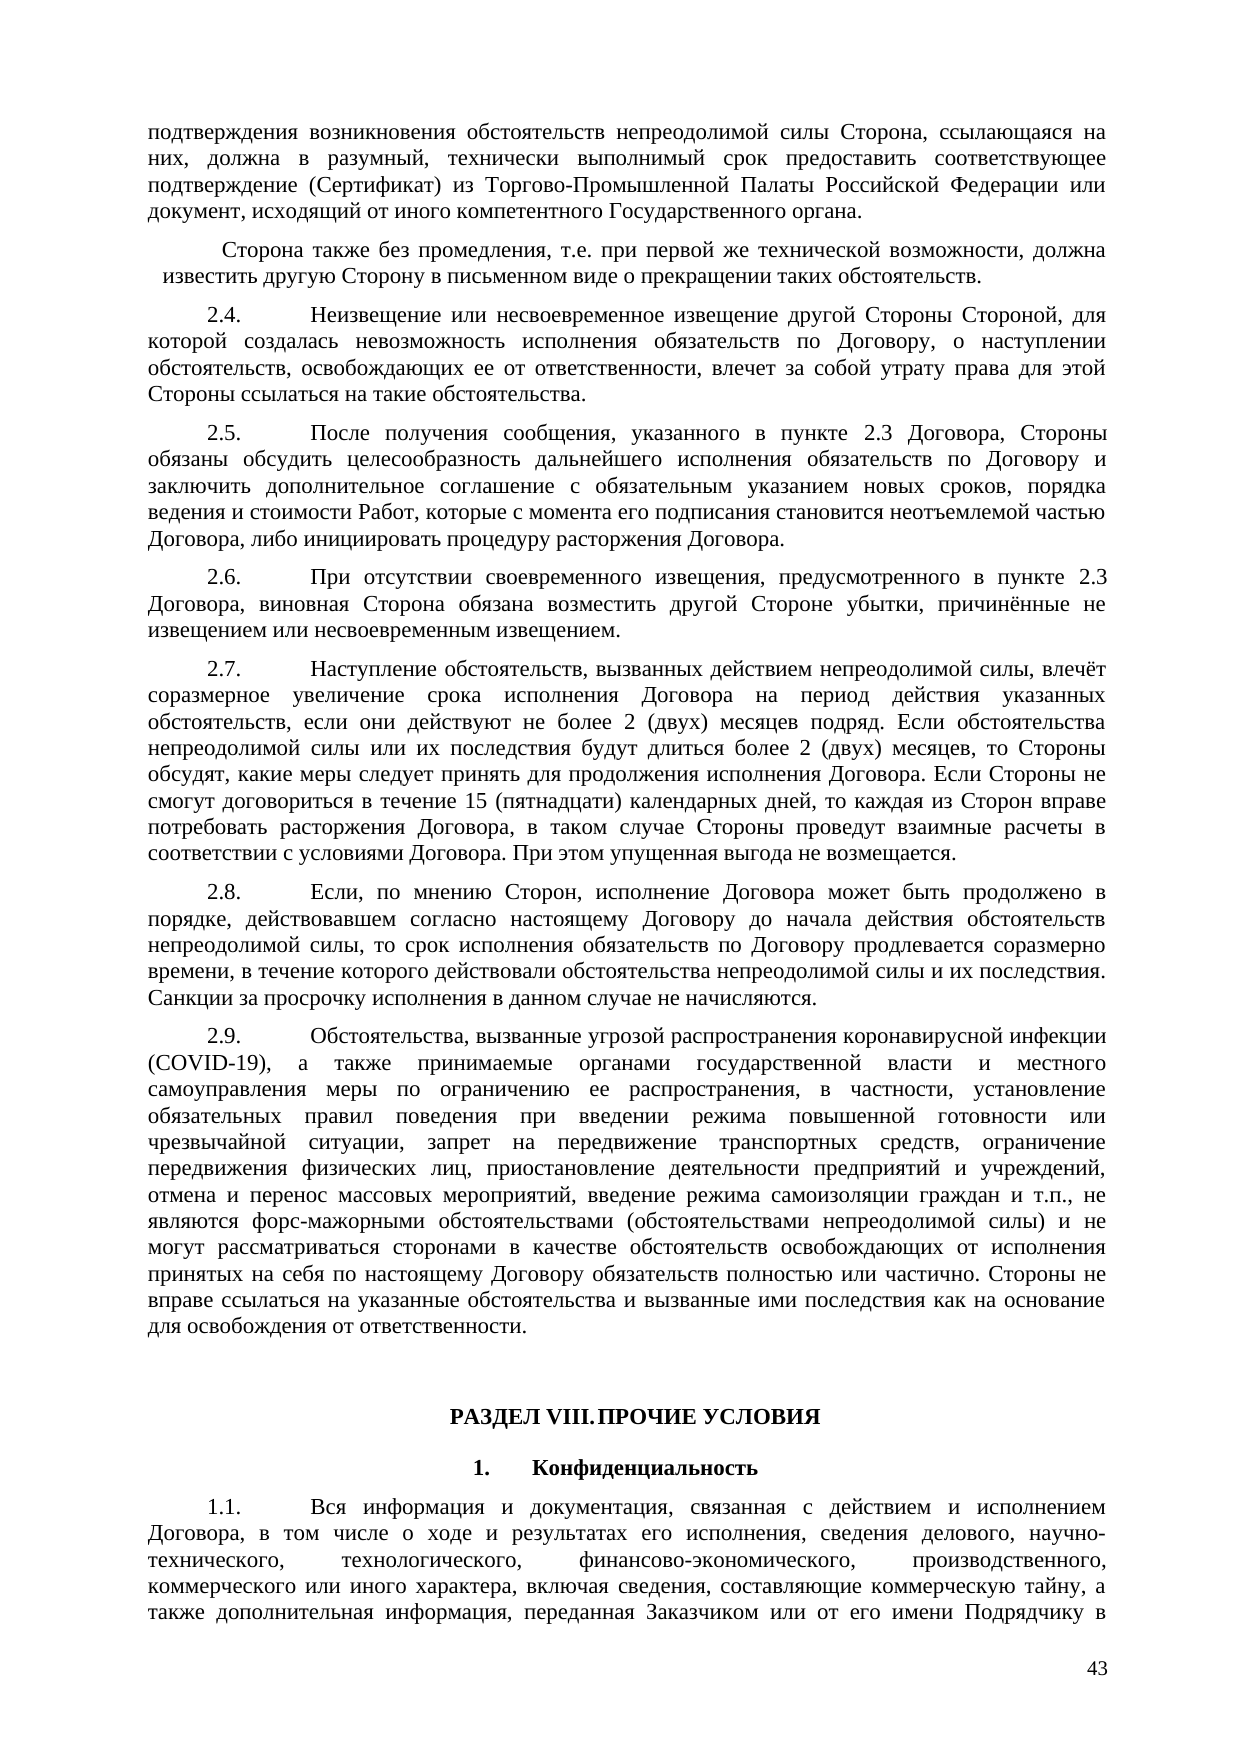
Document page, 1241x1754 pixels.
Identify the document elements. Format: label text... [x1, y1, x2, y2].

text После получения сообщения, указанного в пункте 29.3 Договора, Стороны обязаны обсудить целесообразность дальнейшего исполнения обязательств по Договору и заключить дополнительное соглашение с обязательным указанием новых сроков, порядка ведения и стоимости Работ, которые с момента его подписания становится неотъемлемой частью Договора, либо инициировать процедуру расторжения Договора. [148, 419, 1107, 551]
text Наступление обстоятельств, вызванных действием непреодолимой силы, влечёт соразмерное увеличение срока исполнения Договора на период действия указанных обстоятельств, если они действуют не более 2 (двух) месяцев подряд. Если обстоятельства непреодолимой силы или их последствия будут длиться более 2 (двух) месяцев, то Стороны обсудят, какие меры следует принять для продолжения исполнения Договора. Если Стороны не смогут договориться в течение 15 (пятнадцати) календарных дней, то каждая из Сторон вправе потребовать расторжения Договора, в таком случае Стороны проведут взаимные расчеты в соответствии с условиями Договора. При этом упущенная выгода не возмещается. [148, 655, 1107, 866]
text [148, 1493, 1107, 1625]
text Неизвещение или несвоевременное извещение другой Стороны Стороной, для которой создалась невозможность исполнения обязательств по Договору, о наступлении обстоятельств, освобождающих ее от ответственности, влечет за собой утрату права для этой Стороны ссылаться на такие обстоятельства. [148, 301, 1107, 407]
text При отсутствии своевременного извещения, предусмотренного в пункте 29.3 Договора, виновная Сторона обязана возместить другой Стороне убытки, причинённые не извещением или несвоевременным извещением. [148, 563, 1107, 642]
text ПРОЧИЕ УСЛОВИЯ [162, 1403, 1107, 1429]
text Если, по мнению Сторон, исполнение Договора может быть продолжено в порядке, действовавшем согласно настоящему Договору до начала действия обстоятельств непреодолимой силы, то срок исполнения обязательств по Договору продлевается соразмерно времени, в течение которого действовали обстоятельства непреодолимой силы и их последствия. Санкции за просрочку исполнения в данном случае не начисляются. [148, 878, 1107, 1010]
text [148, 118, 1107, 223]
list Сторона также без промедления, т.е. при первой же технической возможности, должна известить другую Сторону в письменном виде о прекращении таких обстоятельств. [162, 236, 1107, 289]
text Обстоятельства, вызванные угрозой распространения коронавирусной инфекции (COVID-19), а также принимаемые органами государственной власти и местного самоуправления меры по ограничению ее распространения, в частности, установление обязательных правил поведения при введении режима повышенной готовности или чрезвычайной ситуации, запрет на передвижение транспортных средств, ограничение передвижения физических лиц, приостановление деятельности предприятий и учреждений, отмена и перенос массовых мероприятий, введение режима самоизоляции граждан и т.п., не являются форс-мажорными обстоятельствами (обстоятельствами непреодолимой силы) и не могут рассматриваться сторонами в качестве обстоятельств освобождающих от исполнения принятых на себя по настоящему Договору обязательств полностью или частично. Стороны не вправе ссылаться на указанные обстоятельства и вызванные ими последствия как на основание для освобождения от ответственности. [148, 1023, 1107, 1339]
text Конфиденциальность [443, 1454, 1107, 1480]
